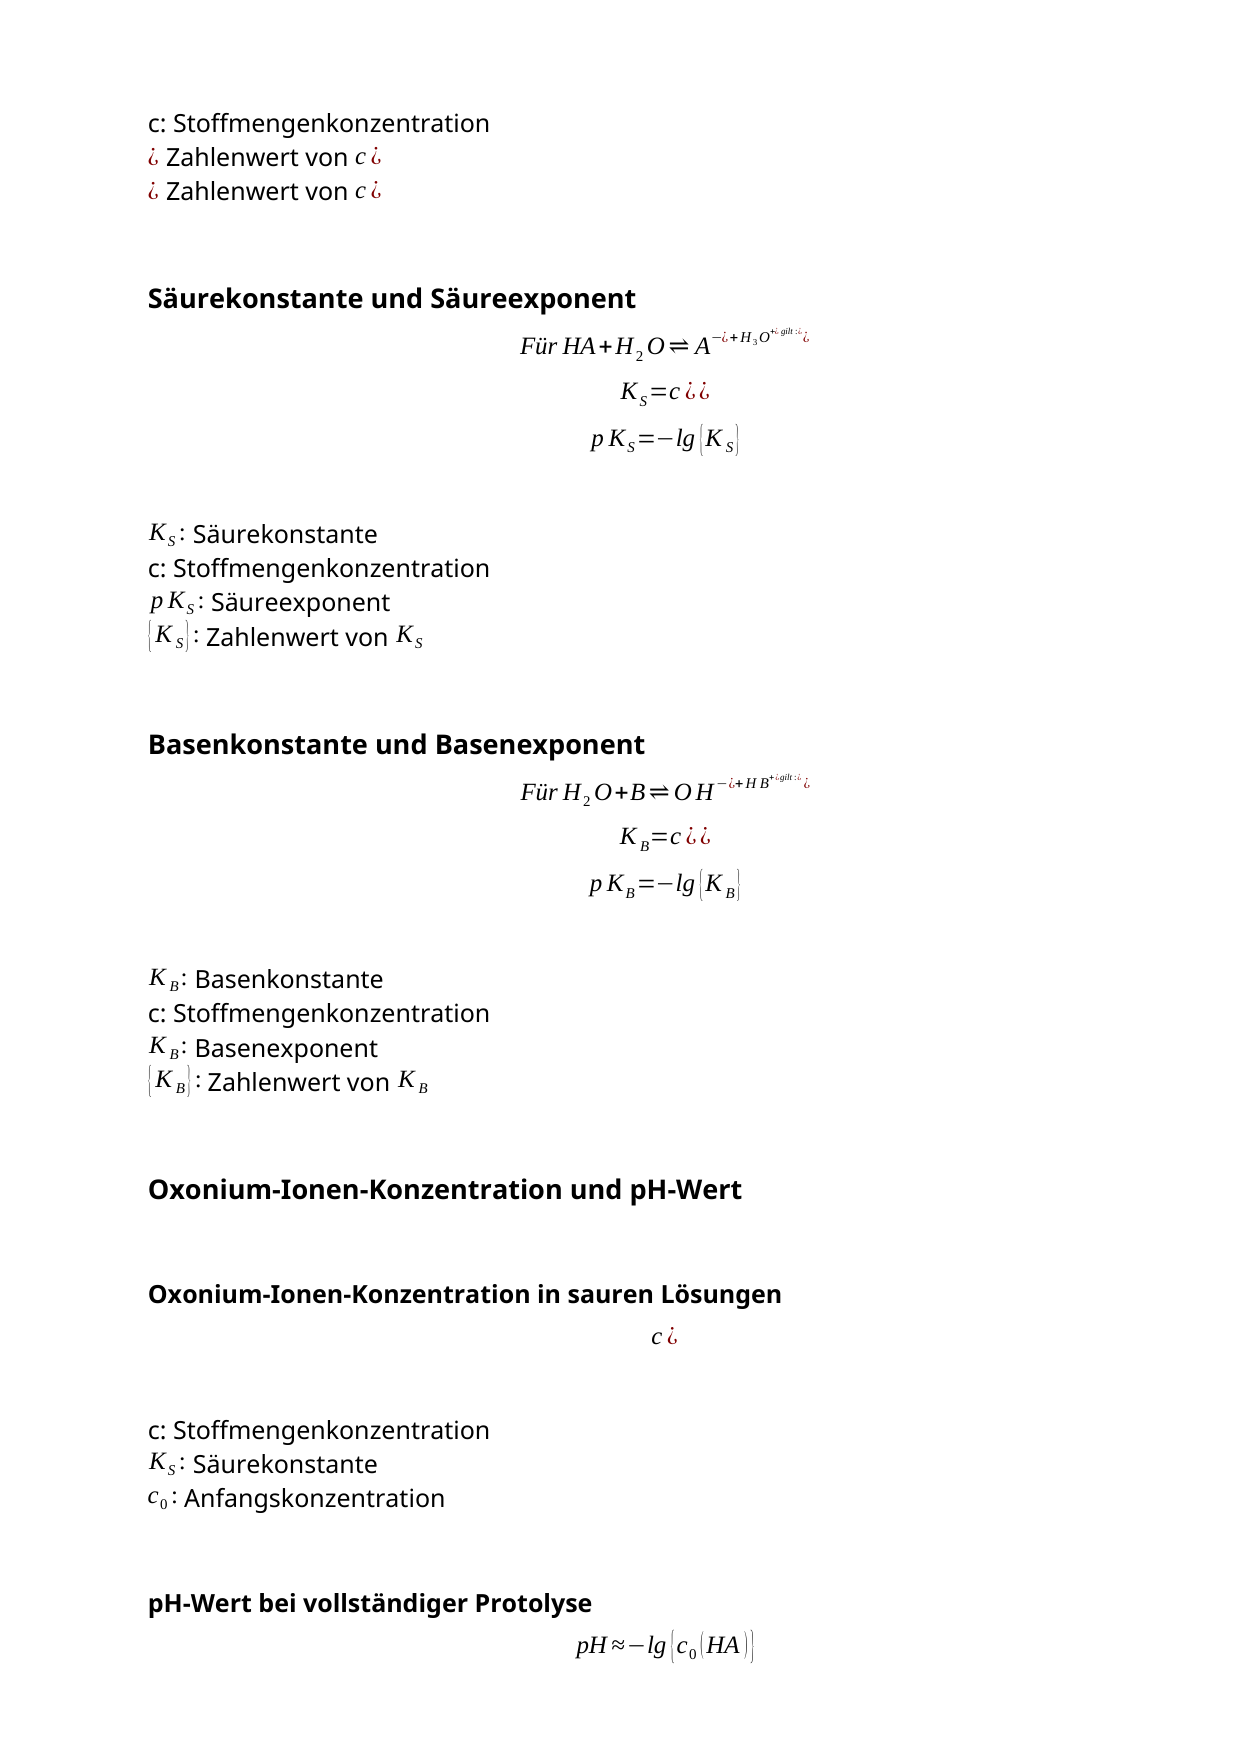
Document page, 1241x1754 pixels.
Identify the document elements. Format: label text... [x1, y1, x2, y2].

text Säurekonstante c: Stoffmengenkonzentration Säureexponent Zahlenwert von [148, 517, 1181, 653]
text c: Stoffmengenkonzentration Säurekonstante Anfangskonzentration [148, 1412, 1181, 1514]
subtitle pH-Wert bei vollständiger Protolyse [148, 1586, 1181, 1620]
subtitle Basenkonstante und Basenexponent [148, 725, 1181, 762]
text c: Stoffmengenkonzentration Zahlenwert von Zahlenwert von [148, 106, 1181, 208]
subtitle Säurekonstante und Säureexponent [148, 279, 1181, 316]
subtitle Oxonium-Ionen-Konzentration in sauren Lösungen [148, 1277, 1181, 1311]
text Basenkonstante c: Stoffmengenkonzentration Basenexponent Zahlenwert von [148, 962, 1181, 1099]
subtitle Oxonium-Ionen-Konzentration und pH-Wert [148, 1170, 1181, 1207]
